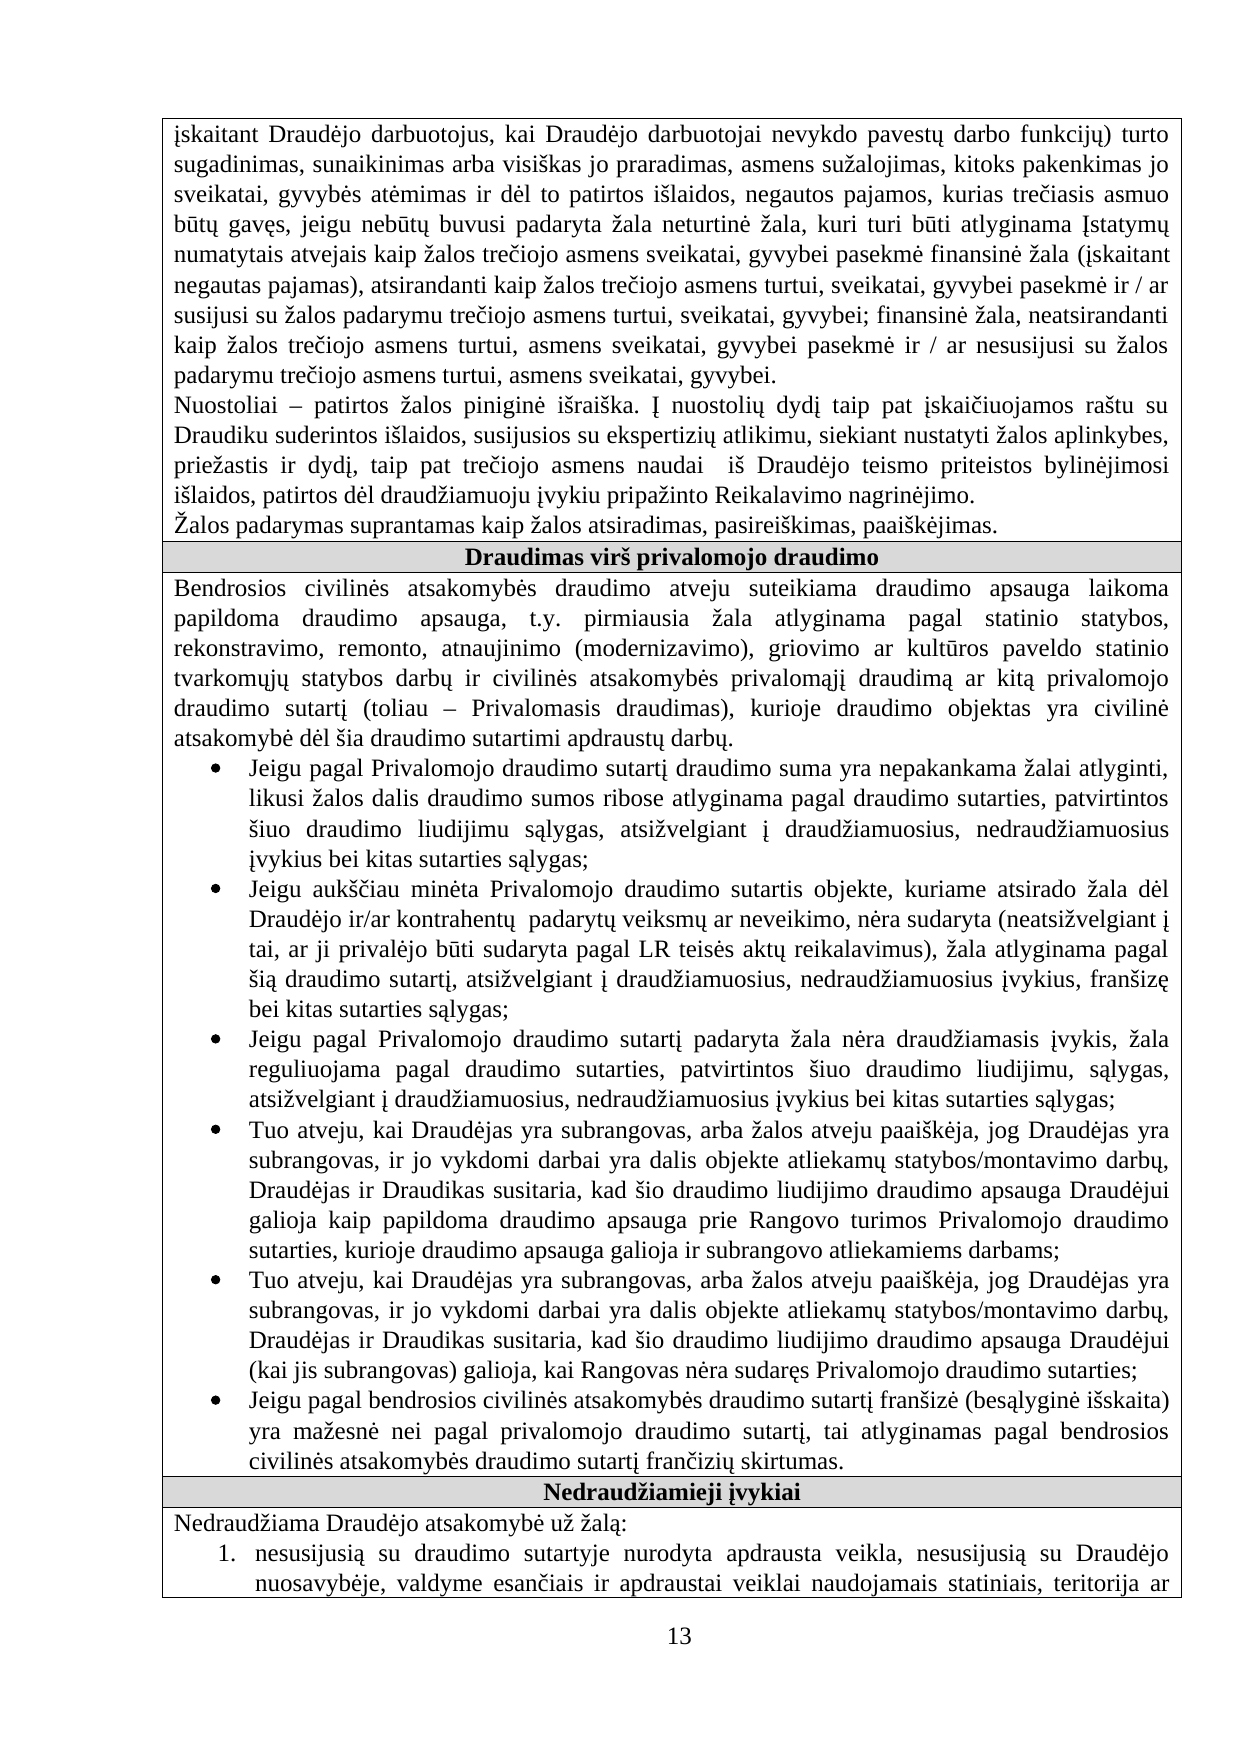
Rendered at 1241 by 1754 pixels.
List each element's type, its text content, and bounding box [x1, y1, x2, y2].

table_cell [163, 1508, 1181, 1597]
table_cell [163, 119, 1181, 541]
table_cell Bendrosios civilinės atsakomybės draudimo atveju suteikiama draudimo apsauga laikoma papildoma draudimo apsauga, t.y. pirmiausia žala atlyginama pagal statinio statybos, rekonstravimo, remonto, atnaujinimo (modernizavimo), griovimo ar kultūros paveldo statinio tvarkomųjų statybos darbų ir civilinės atsakomybės privalomąjį draudimą ar kitą privalomojo draudimo sutartį (toliau – Privalomasis draudimas), kurioje draudimo objektas yra civilinė atsakomybė dėl šia draudimo sutartimi apdraustų darbų. Jeigu pagal Privalomojo draudimo sutartį draudimo suma yra nepakankama žalai atlyginti, likusi žalos dalis draudimo sumos ribose atlyginama pagal draudimo sutarties, patvirtintos šiuo draudimo liudijimu sąlygas, atsižvelgiant į draudžiamuosius, nedraudžiamuosius įvykius bei kitas sutarties sąlygas; Jeigu aukščiau minėta Privalomojo draudimo sutartis objekte, kuriame atsirado žala dėl Draudėjo ir/ar kontrahentų padarytų veiksmų ar neveikimo, nėra sudaryta (neatsižvelgiant į tai, ar ji privalėjo būti sudaryta pagal LR teisės aktų reikalavimus), žala atlyginama pagal šią draudimo sutartį, atsižvelgiant į draudžiamuosius, nedraudžiamuosius įvykius, franšizę bei kitas sutarties sąlygas; Jeigu pagal Privalomojo draudimo sutartį padaryta žala nėra draudžiamasis įvykis, žala reguliuojama pagal draudimo sutarties, patvirtintos šiuo draudimo liudijimu, sąlygas, atsižvelgiant į draudžiamuosius, nedraudžiamuosius įvykius bei kitas sutarties sąlygas; Tuo atveju, kai Draudėjas yra subrangovas, arba žalos atveju paaiškėja, jog Draudėjas yra subrangovas, ir jo vykdomi darbai yra dalis objekte atliekamų statybos/montavimo darbų, Draudėjas ir Draudikas susitaria, kad šio draudimo liudijimo draudimo apsauga Draudėjui galioja kaip papildoma draudimo apsauga prie Rangovo turimos Privalomojo draudimo sutarties, kurioje draudimo apsauga galioja ir subrangovo atliekamiems darbams; Tuo atveju, kai Draudėjas yra subrangovas, arba žalos atveju paaiškėja, jog Draudėjas yra subrangovas, ir jo vykdomi darbai yra dalis objekte atliekamų statybos/montavimo darbų, Draudėjas ir Draudikas susitaria, kad šio draudimo liudijimo draudimo apsauga Draudėjui (kai jis subrangovas) galioja, kai Rangovas nėra sudaręs Privalomojo draudimo sutarties; Jeigu pagal bendrosios civilinės atsakomybės draudimo sutartį franšizė (besąlyginė išskaita) yra mažesnė nei pagal privalomojo draudimo sutartį, tai atlyginamas pagal bendrosios civilinės atsakomybės draudimo sutartį frančizių skirtumas. [163, 573, 1181, 1476]
table_cell Draudimas virš privalomojo draudimo [163, 542, 1181, 572]
table_cell Nedraudžiamieji įvykiai [163, 1477, 1181, 1507]
